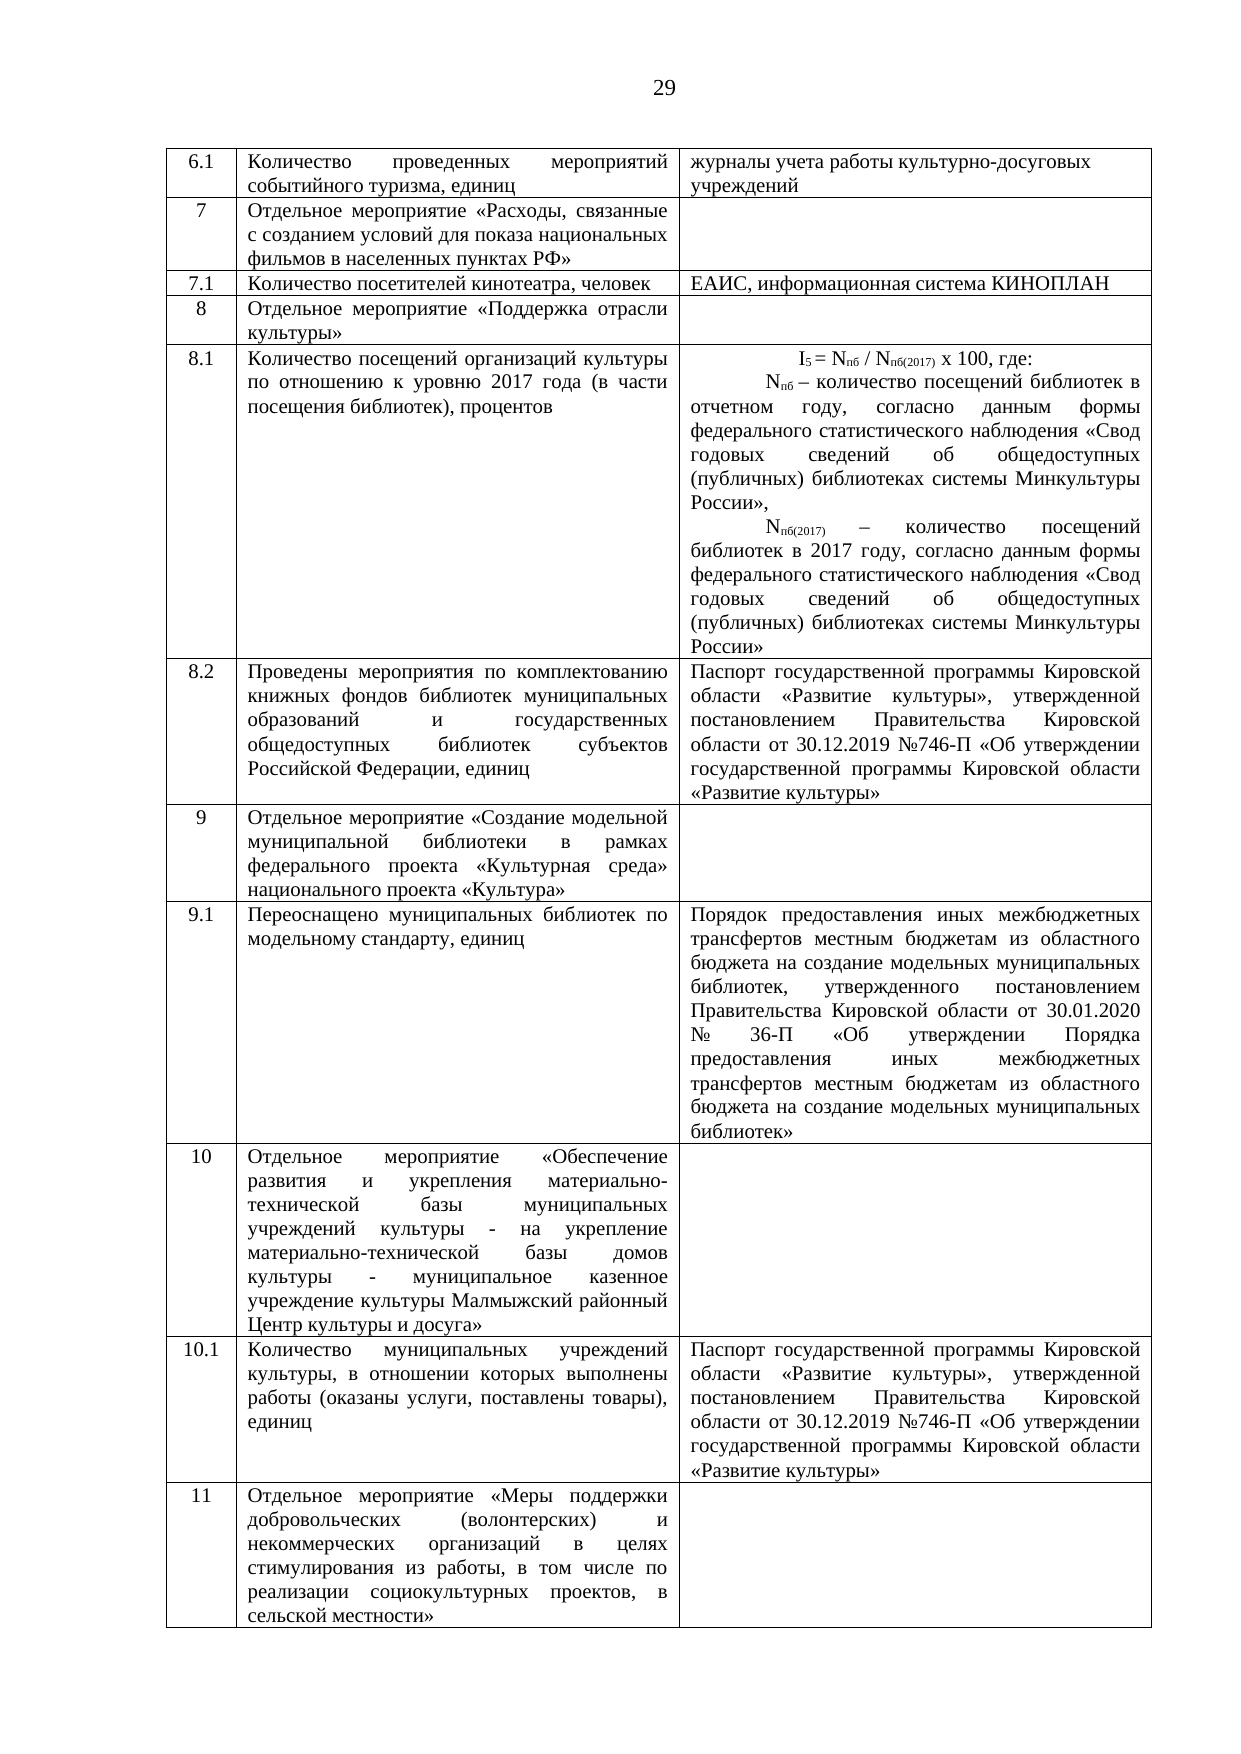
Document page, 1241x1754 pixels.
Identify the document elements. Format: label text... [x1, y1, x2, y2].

table_cell Количество муниципальных учреждений культуры, в отношении которых выполнены работы (оказаны услуги, поставлены товары), единиц [237, 1337, 679, 1482]
table_cell Порядок предоставления иных межбюджетных трансфертов местным бюджетам из областного бюджета на создание модельных муниципальных библиотек, утвержденного постановлением Правительства Кировской области от 30.01.2020 № 36-П «Об утверждении Порядка предоставления иных межбюджетных трансфертов местным бюджетам из областного бюджета на создание модельных муниципальных библиотек» [680, 902, 1151, 1143]
table_cell 6.1 [167, 149, 236, 197]
table_cell [680, 296, 1151, 344]
table_cell 8.2 [167, 659, 236, 804]
table_cell 9 [167, 805, 236, 901]
table_cell Отдельное мероприятие «Создание модельной муниципальной библиотеки в рамках федерального проекта «Культурная среда» национального проекта «Культура» [237, 805, 679, 901]
table_cell журналы учета работы культурно-досуговых учреждений [680, 149, 1151, 197]
table_cell 8 [167, 296, 236, 344]
table_cell 9.1 [167, 902, 236, 1143]
table_cell 10 [167, 1144, 236, 1336]
table_cell Паспорт государственной программы Кировской области «Развитие культуры», утвержденной постановлением Правительства Кировской области от 30.12.2019 №746-П «Об утверждении государственной программы Кировской области «Развитие культуры» [680, 1337, 1151, 1482]
table_cell Количество проведенных мероприятий событийного туризма, единиц [237, 149, 679, 197]
table_cell 10.1 [167, 1337, 236, 1482]
table_cell Количество посетителей кинотеатра, человек [237, 271, 679, 295]
table_cell Количество посещений организаций культуры по отношению к уровню 2017 года (в части посещения библиотек), процентов [237, 345, 679, 658]
table_cell 11 [167, 1483, 236, 1627]
table_cell I5 = Nпб / Nпб(2017) х 100, где: Nпб – количество посещений библиотек в отчетном году, согласно данным формы федерального статистического наблюдения «Свод годовых сведений об общедоступных (публичных) библиотеках системы Минкультуры России», Nпб(2017) – количество посещений библиотек в 2017 году, согласно данным формы федерального статистического наблюдения «Свод годовых сведений об общедоступных (публичных) библиотеках системы Минкультуры России» [680, 345, 1151, 658]
table_cell [680, 1144, 1151, 1336]
table_cell [680, 1483, 1151, 1627]
table_cell [680, 805, 1151, 901]
table_cell ЕАИС, информационная система КИНОПЛАН [680, 271, 1151, 295]
table_cell 7.1 [167, 271, 236, 295]
table_cell 8.1 [167, 345, 236, 658]
table_cell Отдельное мероприятие «Поддержка отрасли культуры» [237, 296, 679, 344]
table_cell 7 [167, 198, 236, 270]
table_cell Переоснащено муниципальных библиотек по модельному стандарту, единиц [237, 902, 679, 1143]
table_cell [680, 198, 1151, 270]
table_cell Отдельное мероприятие «Меры поддержки добровольческих (волонтерских) и некоммерческих организаций в целях стимулирования из работы, в том числе по реализации социокультурных проектов, в сельской местности» [237, 1483, 679, 1627]
table_cell Проведены мероприятия по комплектованию книжных фондов библиотек муниципальных образований и государственных общедоступных библиотек субъектов Российской Федерации, единиц [237, 659, 679, 804]
table_cell Отдельное мероприятие «Обеспечение развития и укрепления материально-технической базы муниципальных учреждений культуры - на укрепление материально-технической базы домов культуры - муниципальное казенное учреждение культуры Малмыжский районный Центр культуры и досуга» [237, 1144, 679, 1336]
table_cell Паспорт государственной программы Кировской области «Развитие культуры», утвержденной постановлением Правительства Кировской области от 30.12.2019 №746-П «Об утверждении государственной программы Кировской области «Развитие культуры» [680, 659, 1151, 804]
table_cell Отдельное мероприятие «Расходы, связанные с созданием условий для показа национальных фильмов в населенных пунктах РФ» [237, 198, 679, 270]
